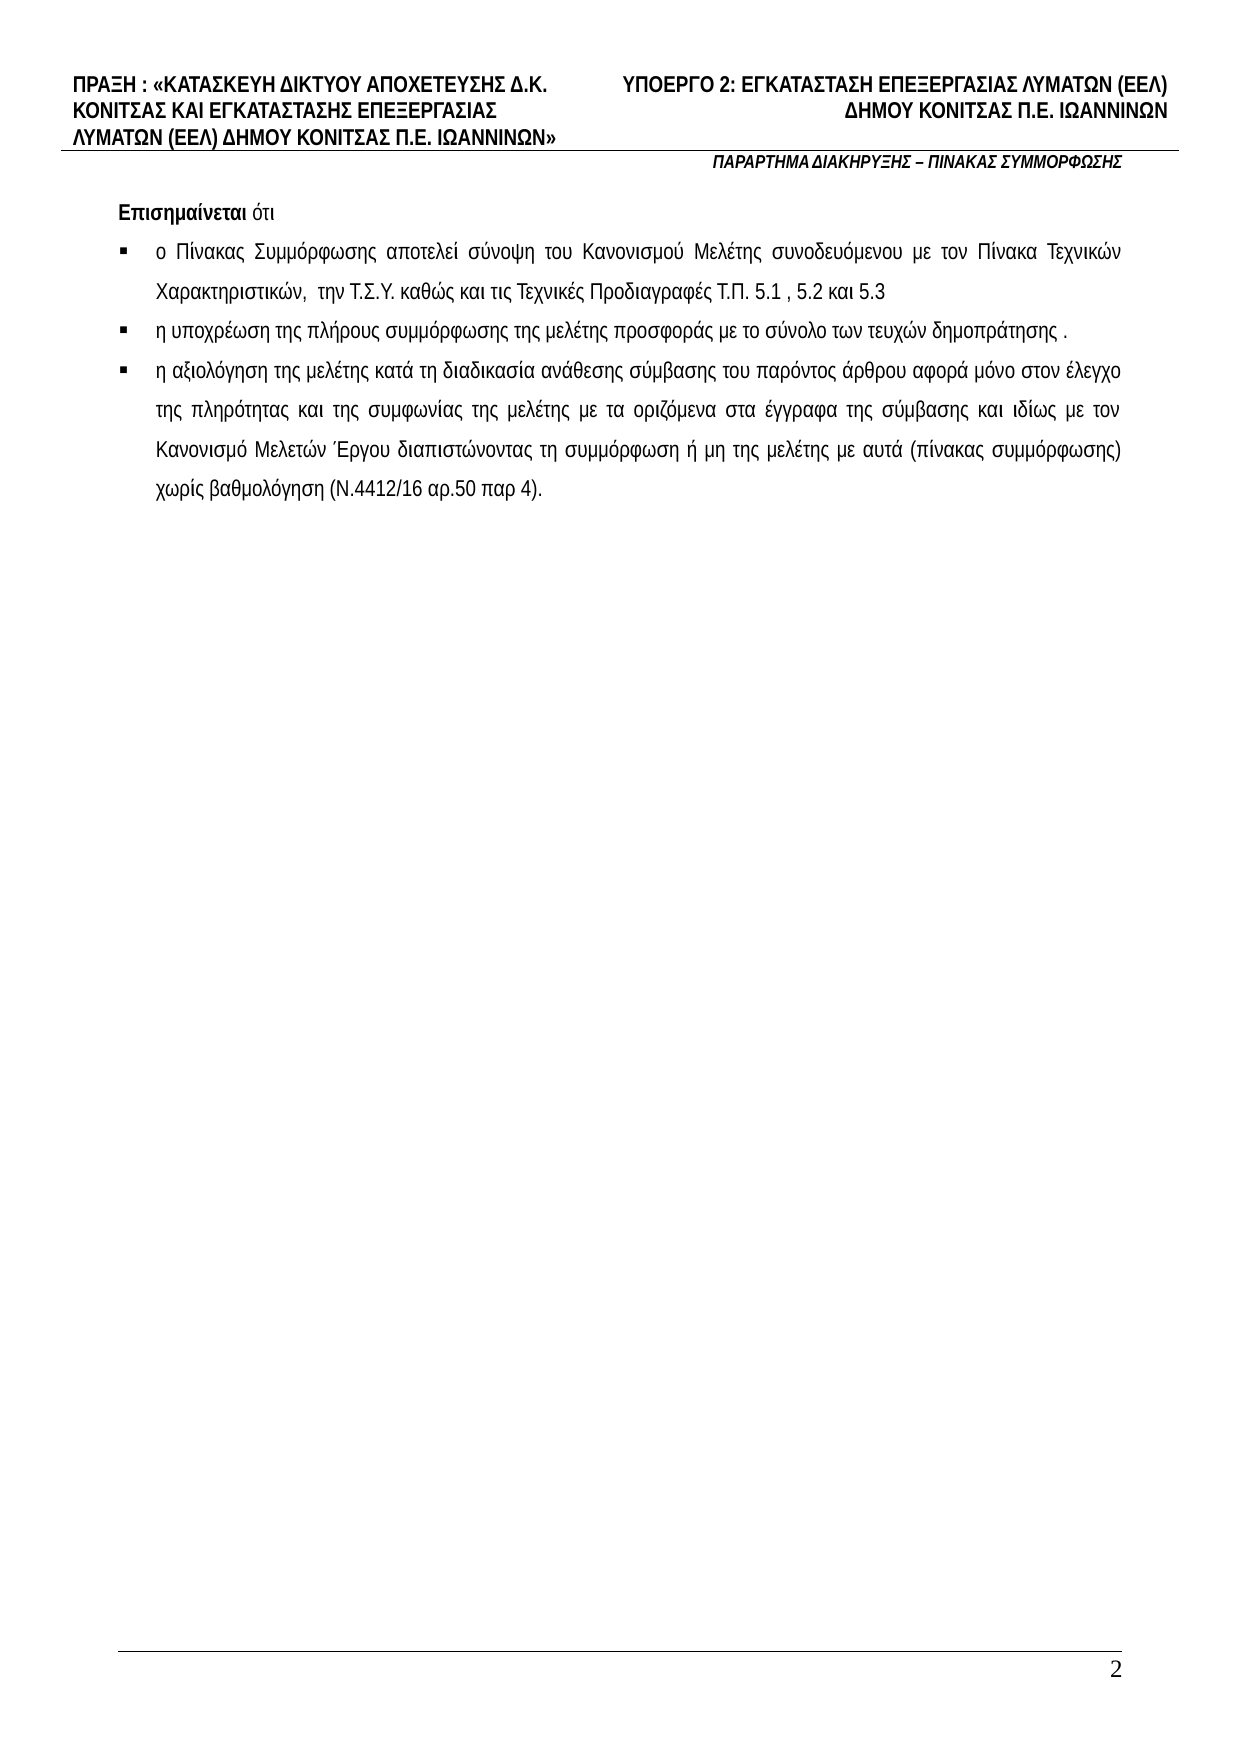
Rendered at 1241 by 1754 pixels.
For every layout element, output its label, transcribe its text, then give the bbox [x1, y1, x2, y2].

list η αξιολόγηση της μελέτης κατά τη διαδικασία ανάθεσης σύμβασης του παρόντος άρθρου αφορά μόνο στον έλεγχο της πληρότητας και της συμφωνίας της μελέτης με τα οριζόμενα στα έγγραφα της σύμβασης και ιδίως με τον Κανονισμό Μελετών Έργου διαπιστώνοντας τη συμμόρφωση ή μη της μελέτης με αυτά (πίνακας συμμόρφωσης) χωρίς βαθμολόγηση (Ν.4412/16 αρ.50 παρ 4). [118, 357, 1122, 502]
list η υποχρέωση της πλήρους συμμόρφωσης της μελέτης προσφοράς με το σύνολο των τευχών δημοπράτησης . [118, 317, 1122, 344]
text Επισημαίνεται ότι [118, 199, 1122, 225]
list ο Πίνακας Συμμόρφωσης αποτελεί σύνοψη του Κανονισμού Μελέτης συνοδευόμενου με τον Πίνακα Τεχνικών Χαρακτηριστικών, την Τ.Σ.Υ. καθώς και τις Τεχνικές Προδιαγραφές Τ.Π. 5.1 , 5.2 και 5.3 [118, 238, 1122, 304]
